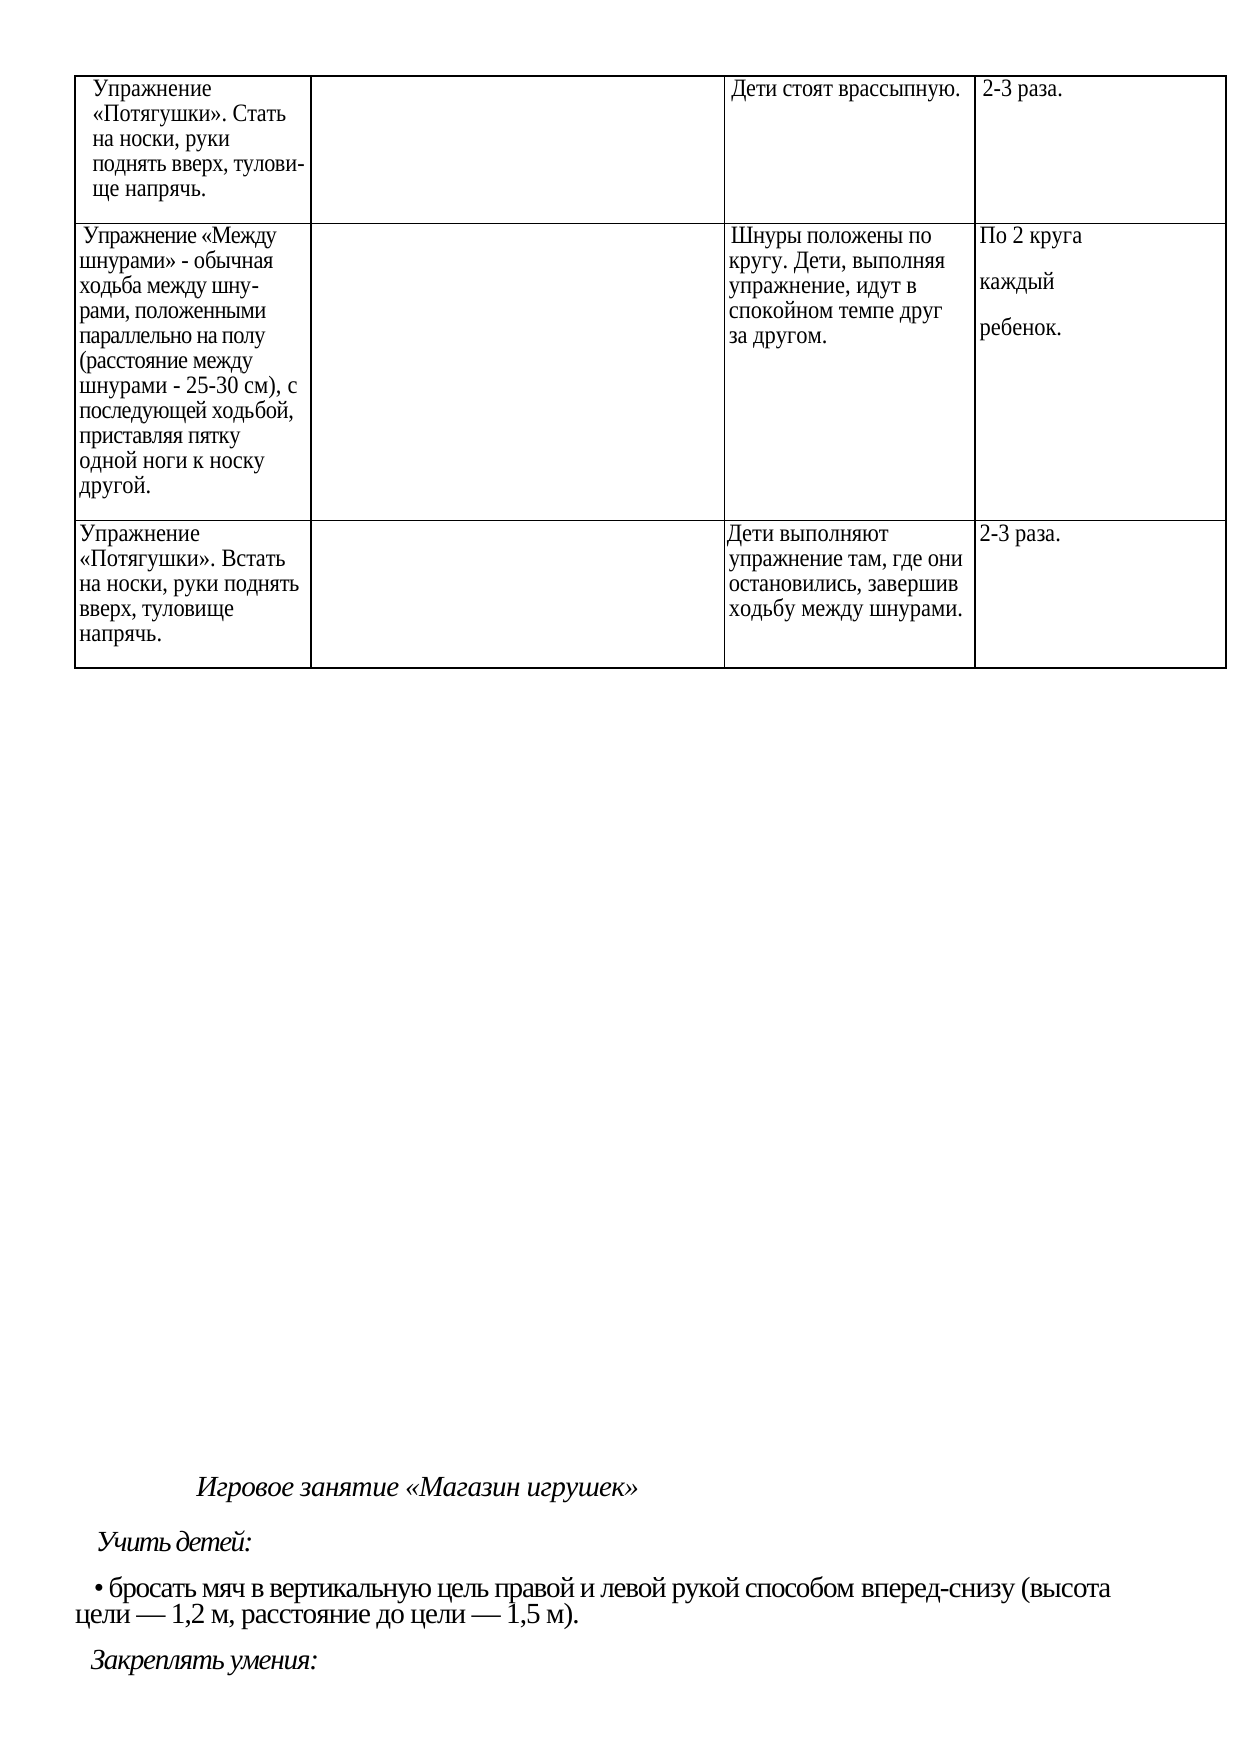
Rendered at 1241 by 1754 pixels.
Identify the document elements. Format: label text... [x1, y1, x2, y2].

table_cell [312, 224, 724, 520]
table_cell Упражнение «Потягушки». Стать на носки, руки поднять вверх, туловище напрячь. [76, 77, 310, 222]
text Игровое занятие «Магазин игрушек» [196, 1469, 1165, 1502]
table_cell 2-3 раза. [976, 521, 1225, 667]
table_cell Дети стоят врассыпную. [725, 77, 974, 222]
table_cell Упражнение «Потягушки». Встать на носки, руки поднять вверх, туловище напрячь. [76, 521, 310, 667]
table_cell Упражнение «Между шнурами» - обычная ходьба между шнурами, положенными параллельно на полу (расстояние между шнурами - 25-30 см), с последующей ходьбой, приставляя пятку одной ноги к носку другой. [76, 224, 310, 520]
text Учить детей: [96, 1531, 1165, 1556]
table_cell Дети выполняют упражнение там, где они остановились, завершив ходьбу между шнурами. [725, 521, 974, 667]
table_cell [312, 521, 724, 667]
text • бросать мяч в вертикальную цель правой и левой рукой способом вперед-снизу (высота цели — 1,2 м, расстояние до цели — 1,5 м). [75, 1577, 1165, 1628]
table_cell [312, 77, 724, 222]
table_cell Шнуры положены по кругу. Дети, выполняя упражнение, идут в спокойном темпе друг за другом. [725, 224, 974, 520]
table_cell По 2 круга каждый ребенок. [976, 224, 1225, 520]
text Закреплять умения: [91, 1649, 1165, 1674]
table_cell 2-3 раза. [976, 77, 1225, 222]
